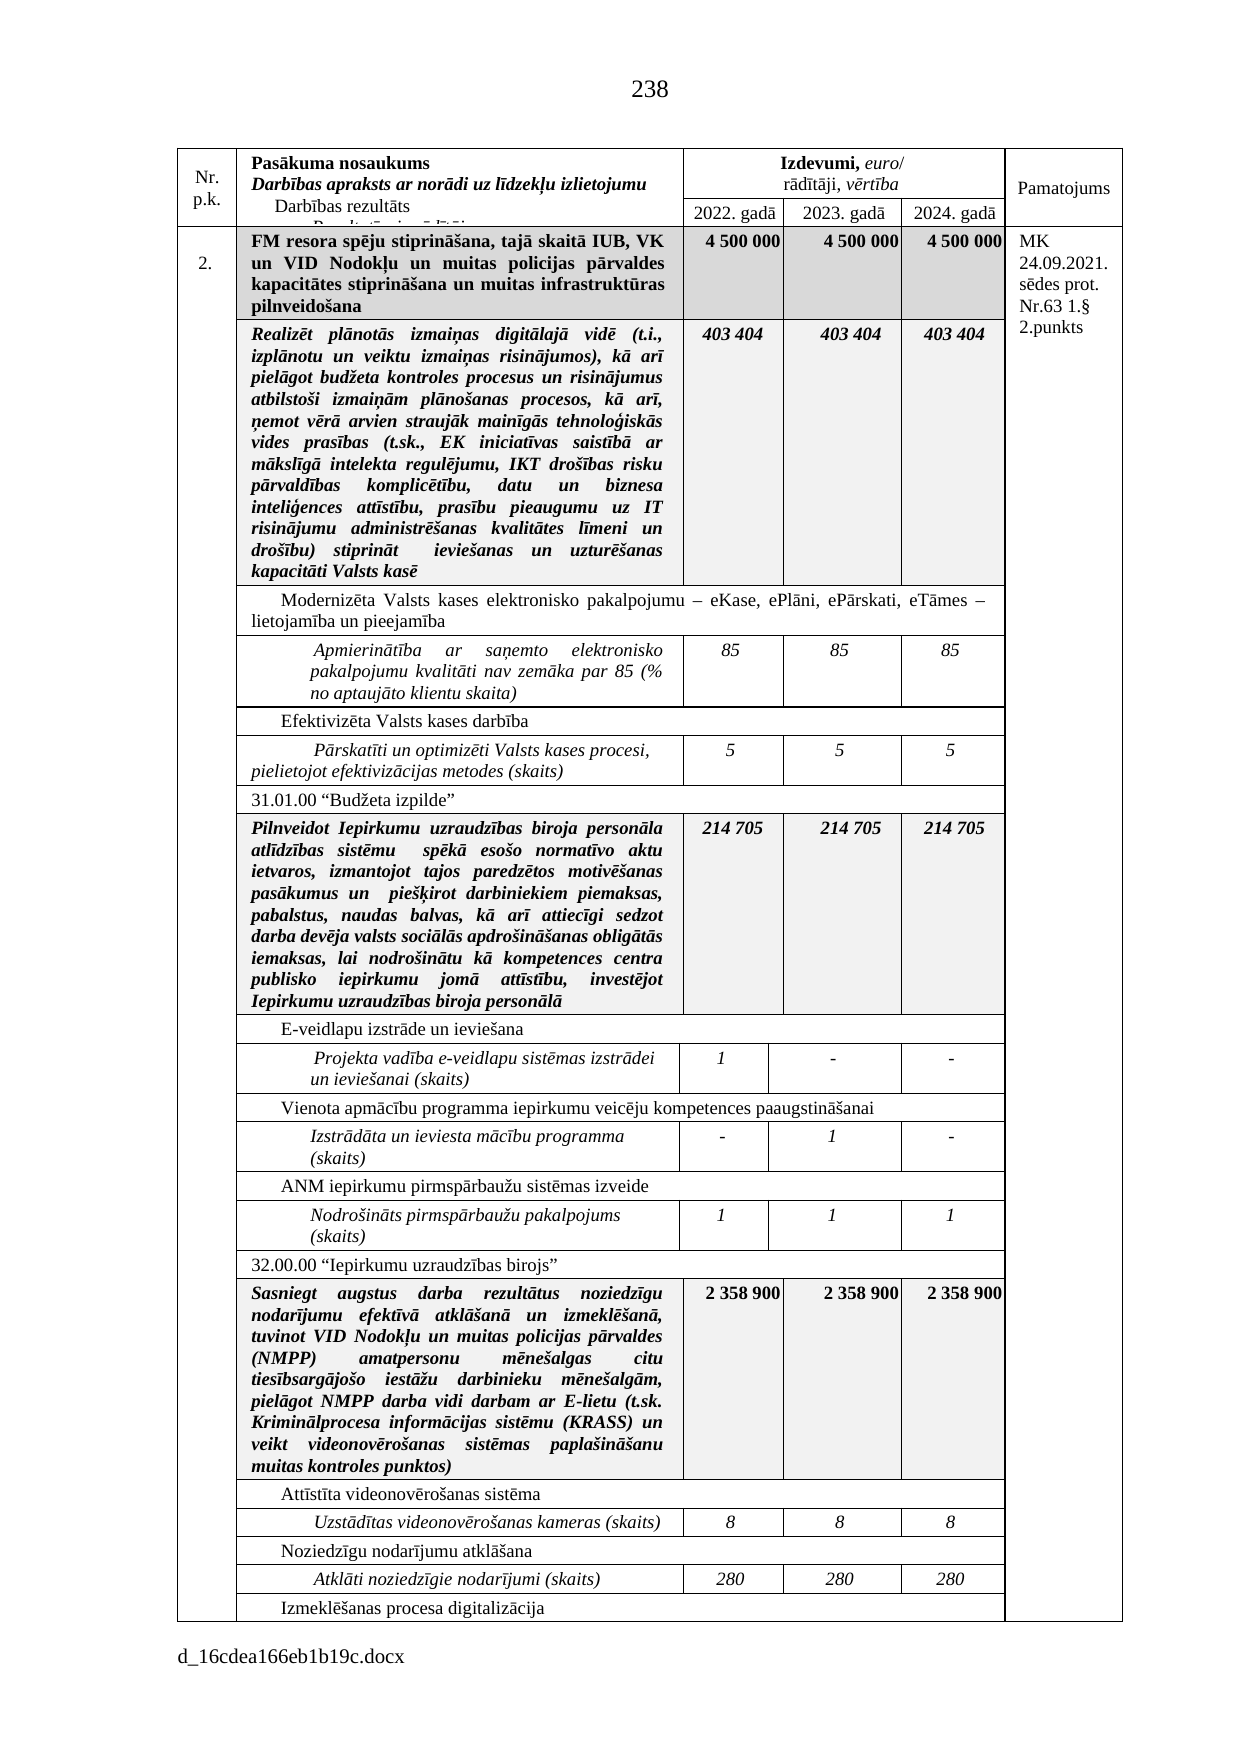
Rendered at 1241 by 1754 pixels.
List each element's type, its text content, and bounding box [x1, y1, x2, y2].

table_cell Pārskatīti un optimizēti Valsts kases procesi, pielietojot efektivizācijas metodes (skaits) [237, 736, 683, 785]
table_cell Apmierinātība ar saņemto elektronisko pakalpojumu kvalitāti nav zemāka par 85 (% no aptaujāto klientu skaita) [237, 636, 683, 706]
table_cell Atklāti noziedzīgie nodarījumi (skaits) [237, 1565, 683, 1593]
table_cell 214 705 [684, 814, 783, 1014]
table_cell 2022. gadā [684, 199, 783, 226]
table_cell 280 [684, 1565, 783, 1593]
table_cell 5 [902, 736, 1004, 785]
table_cell 5 [684, 736, 783, 785]
table_cell 2024. gadā [902, 199, 1004, 226]
table_cell 4 500 000 [784, 227, 901, 319]
table_cell 280 [784, 1565, 901, 1593]
table_cell 4 500 000 [684, 227, 783, 319]
table_header Izdevumi, euro/ rādītāji, vērtība [684, 149, 1004, 198]
table_cell Attīstīta videonovērošanas sistēma [237, 1480, 1004, 1507]
table_cell 1 [769, 1201, 901, 1249]
table_cell Sasniegt augstus darba rezultātus noziedzīgu nodarījumu efektīvā atklāšanā un izmeklēšanā, tuvinot VID Nodokļu un muitas policijas pārvaldes (NMPP) amatpersonu mēnešalgas citu tiesībsargājošo iestāžu darbinieku mēnešalgām, pielāgot NMPP darba vidi darbam ar E-lietu (t.sk. Kriminālprocesa informācijas sistēmu (KRASS) un veikt videonovērošanas sistēmas paplašināšanu muitas kontroles punktos) [237, 1279, 683, 1479]
table_header Pamatojums [1006, 149, 1122, 226]
table_cell 5 [784, 736, 901, 785]
table_cell Modernizēta Valsts kases elektronisko pakalpojumu – eKase, ePlāni, ePārskati, eTāmes – lietojamība un pieejamība [237, 586, 1004, 635]
table_cell 4 500 000 [902, 227, 1004, 319]
table_cell 403 404 [902, 320, 1004, 585]
table_cell 8 [902, 1509, 1004, 1536]
table_cell Vienota apmācību programma iepirkumu veicēju kompetences paaugstināšanai [237, 1094, 1004, 1121]
table_cell 214 705 [902, 814, 1004, 1014]
table_cell 1 [769, 1122, 901, 1171]
table_cell 32.00.00 “Iepirkumu uzraudzības birojs” [237, 1251, 1004, 1278]
table_cell 214 705 [784, 814, 901, 1014]
table_cell - [680, 1122, 768, 1171]
table_cell ANM iepirkumu pirmspārbaužu sistēmas izveide [237, 1172, 1004, 1199]
table_cell 1 [680, 1201, 768, 1249]
table_cell 85 [902, 636, 1004, 706]
table_cell 2 358 900 [784, 1279, 901, 1479]
table_cell 31.01.00 “Budžeta izpilde” [237, 786, 1004, 813]
table_cell Projekta vadība e-veidlapu sistēmas izstrādei un ieviešanai (skaits) [237, 1044, 679, 1093]
table_cell 8 [784, 1509, 901, 1536]
table_cell Izmeklēšanas procesa digitalizācija [237, 1594, 1004, 1621]
table_cell 2 358 900 [684, 1279, 783, 1479]
table_cell MK 24.09.2021. sēdes prot. Nr.63 1.§ 2.punkts [1006, 227, 1122, 1621]
table_cell 85 [784, 636, 901, 706]
table_cell 2. [178, 227, 236, 1621]
table_cell 280 [902, 1565, 1004, 1593]
table_cell Nodrošināts pirmspārbaužu pakalpojums (skaits) [237, 1201, 679, 1249]
table_cell - [902, 1122, 1004, 1171]
table_cell 8 [684, 1509, 783, 1536]
table_cell 403 404 [684, 320, 783, 585]
table_cell 2 358 900 [902, 1279, 1004, 1479]
table_cell Uzstādītas videonovērošanas kameras (skaits) [237, 1509, 683, 1536]
table_cell Noziedzīgu nodarījumu atklāšana [237, 1537, 1004, 1564]
table_cell 2023. gadā [784, 199, 901, 226]
table_cell - [902, 1044, 1004, 1093]
table_cell Realizēt plānotās izmaiņas digitālajā vidē (t.i., izplānotu un veiktu izmaiņas risinājumos), kā arī pielāgot budžeta kontroles procesus un risinājumus atbilstoši izmaiņām plānošanas procesos, kā arī, ņemot vērā arvien straujāk mainīgās tehnoloģiskās vides prasības (t.sk., EK iniciatīvas saistībā ar mākslīgā intelekta regulējumu, IKT drošības risku pārvaldības komplicētību, datu un biznesa inteliģences attīstību, prasību pieaugumu uz IT risinājumu administrēšanas kvalitātes līmeni un drošību) stiprināt ieviešanas un uzturēšanas kapacitāti Valsts kasē [237, 320, 683, 585]
table_header Nr. p.k. [178, 149, 236, 226]
table_cell 1 [680, 1044, 768, 1093]
table_cell Pilnveidot Iepirkumu uzraudzības biroja personāla atlīdzības sistēmu spēkā esošo normatīvo aktu ietvaros, izmantojot tajos paredzētos motivēšanas pasākumus un piešķirot darbiniekiem piemaksas, pabalstus, naudas balvas, kā arī attiecīgi sedzot darba devēja valsts sociālās apdrošināšanas obligātās iemaksas, lai nodrošinātu kā kompetences centra publisko iepirkumu jomā attīstību, investējot Iepirkumu uzraudzības biroja personālā [237, 814, 683, 1014]
table_cell FM resora spēju stiprināšana, tajā skaitā IUB, VK un VID Nodokļu un muitas policijas pārvaldes kapacitātes stiprināšana un muitas infrastruktūras pilnveidošana [237, 227, 683, 319]
table_cell 85 [684, 636, 783, 706]
table_cell 403 404 [784, 320, 901, 585]
table_cell 1 [902, 1201, 1004, 1249]
table_cell E-veidlapu izstrāde un ieviešana [237, 1015, 1004, 1043]
table_cell Efektivizēta Valsts kases darbība [237, 708, 1004, 735]
table_cell Izstrādāta un ieviesta mācību programma (skaits) [237, 1122, 679, 1171]
table_cell - [769, 1044, 901, 1093]
